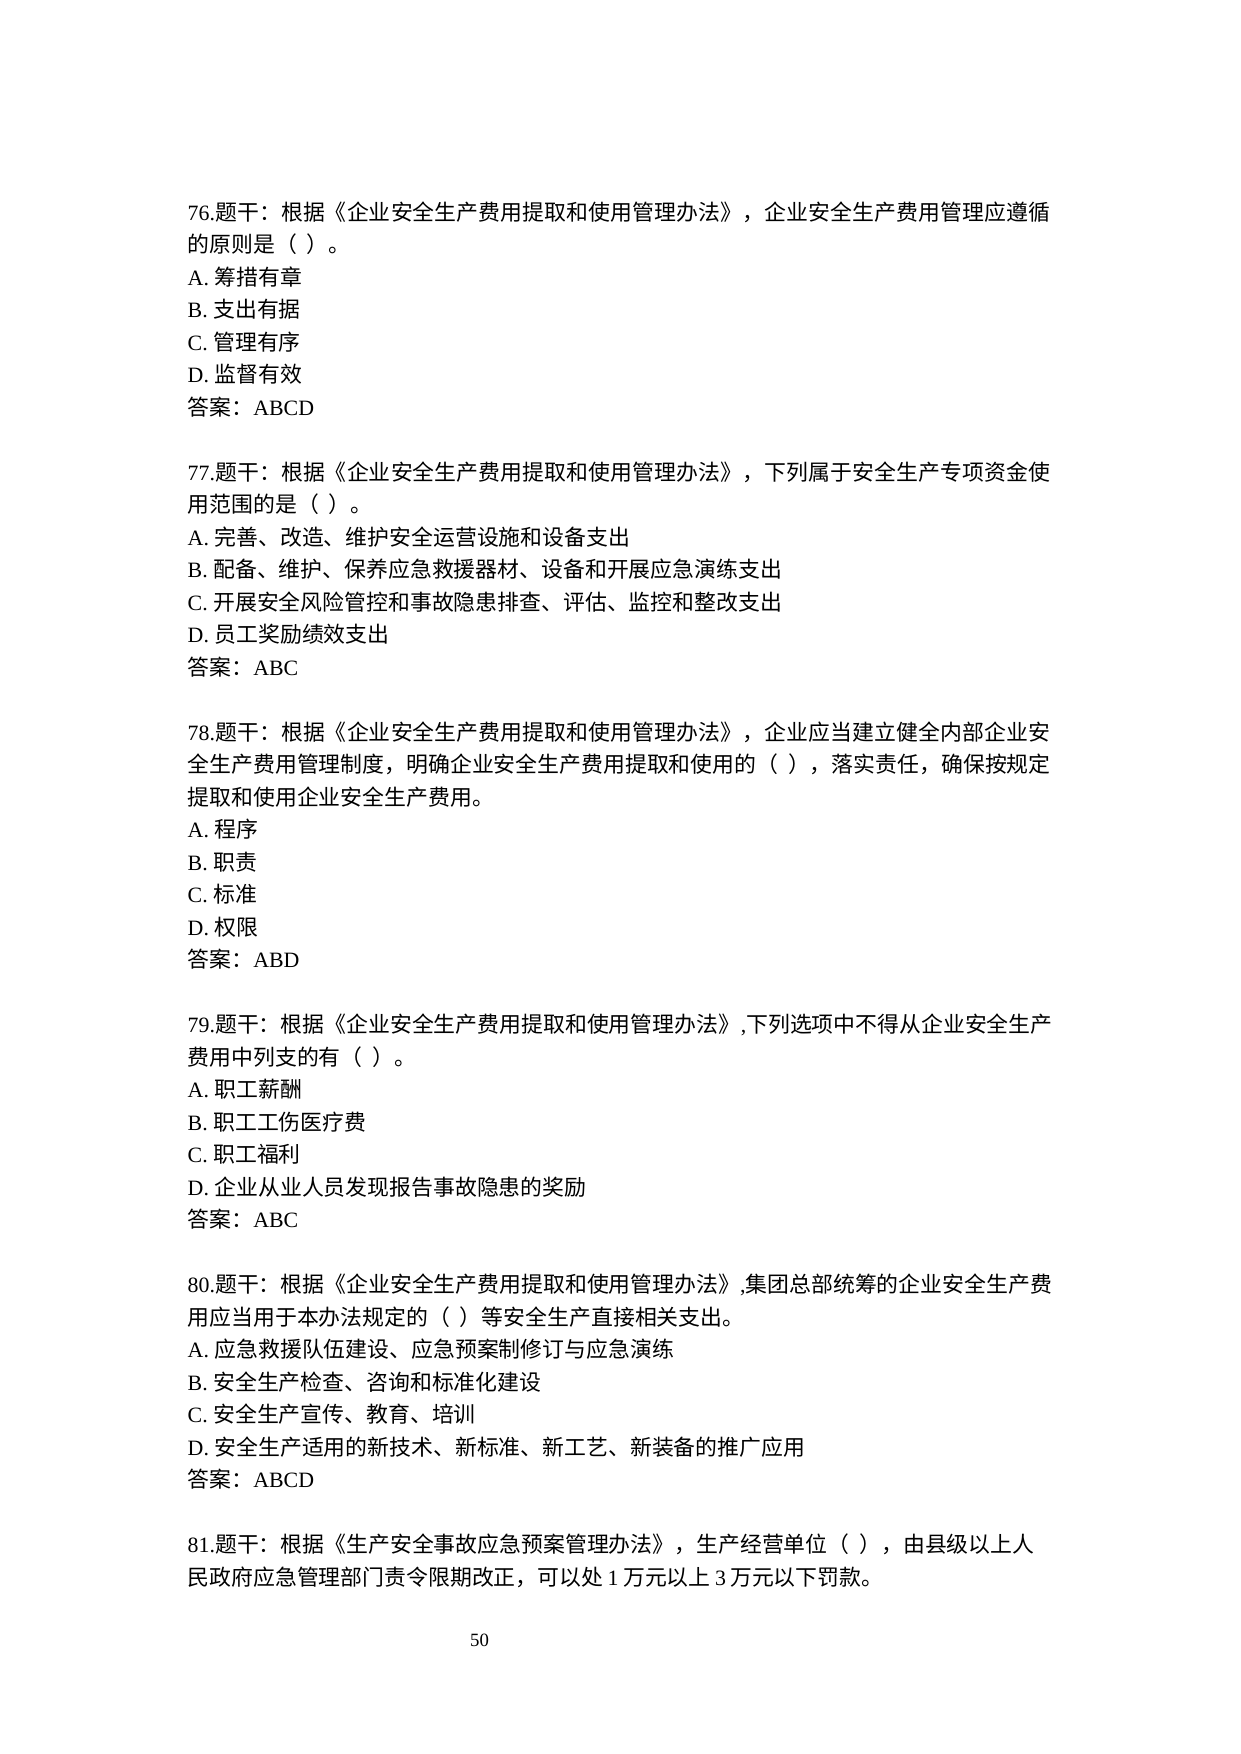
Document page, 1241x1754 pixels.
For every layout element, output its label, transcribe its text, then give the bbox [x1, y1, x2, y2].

text 81.题干：根据《生产安全事故应急预案管理办法》，生产经营单位（ ），由县级以上人民政府应急管理部门责令限期改正，可以处1万元以上3万元以下罚款。 [187, 1527, 1053, 1592]
text D. 企业从业人员发现报告事故隐患的奖励 [187, 1169, 1053, 1202]
text C. 职工福利 [187, 1137, 1053, 1169]
text B. 支出有据 [187, 292, 1053, 324]
text 答案：ABC [187, 649, 1053, 682]
text 76.题干：根据《企业安全生产费用提取和使用管理办法》，企业安全生产费用管理应遵循的原则是（ ）。 [187, 194, 1053, 259]
text 答案：ABC [187, 1202, 1053, 1234]
text 79.题干：根据《企业安全生产费用提取和使用管理办法》,下列选项中不得从企业安全生产费用中列支的有（ ）。 [187, 1007, 1053, 1072]
text C. 标准 [187, 877, 1053, 909]
text C. 管理有序 [187, 324, 1053, 357]
text D. 监督有效 [187, 357, 1053, 389]
text B. 职责 [187, 844, 1053, 877]
text B. 职工工伤医疗费 [187, 1104, 1053, 1137]
text B. 安全生产检查、咨询和标准化建设 [187, 1364, 1053, 1397]
text 答案：ABCD [187, 389, 1053, 422]
text D. 员工奖励绩效支出 [187, 617, 1053, 649]
text C. 安全生产宣传、教育、培训 [187, 1397, 1053, 1429]
text A. 完善、改造、维护安全运营设施和设备支出 [187, 519, 1053, 552]
text 答案：ABD [187, 942, 1053, 974]
text A. 筹措有章 [187, 259, 1053, 292]
text 78.题干：根据《企业安全生产费用提取和使用管理办法》，企业应当建立健全内部企业安全生产费用管理制度，明确企业安全生产费用提取和使用的（ ），落实责任，确保按规定提取和使用企业安全生产费用。 [187, 714, 1053, 812]
text D. 安全生产适用的新技术、新标准、新工艺、新装备的推广应用 [187, 1429, 1053, 1462]
text A. 职工薪酬 [187, 1072, 1053, 1104]
text A. 程序 [187, 812, 1053, 844]
text 答案：ABCD [187, 1462, 1053, 1494]
text A. 应急救援队伍建设、应急预案制修订与应急演练 [187, 1332, 1053, 1364]
text C. 开展安全风险管控和事故隐患排查、评估、监控和整改支出 [187, 584, 1053, 617]
text B. 配备、维护、保养应急救援器材、设备和开展应急演练支出 [187, 552, 1053, 584]
text 80.题干：根据《企业安全生产费用提取和使用管理办法》,集团总部统筹的企业安全生产费用应当用于本办法规定的（ ）等安全生产直接相关支出。 [187, 1267, 1053, 1332]
text D. 权限 [187, 909, 1053, 942]
text 77.题干：根据《企业安全生产费用提取和使用管理办法》，下列属于安全生产专项资金使用范围的是（ ）。 [187, 454, 1053, 519]
